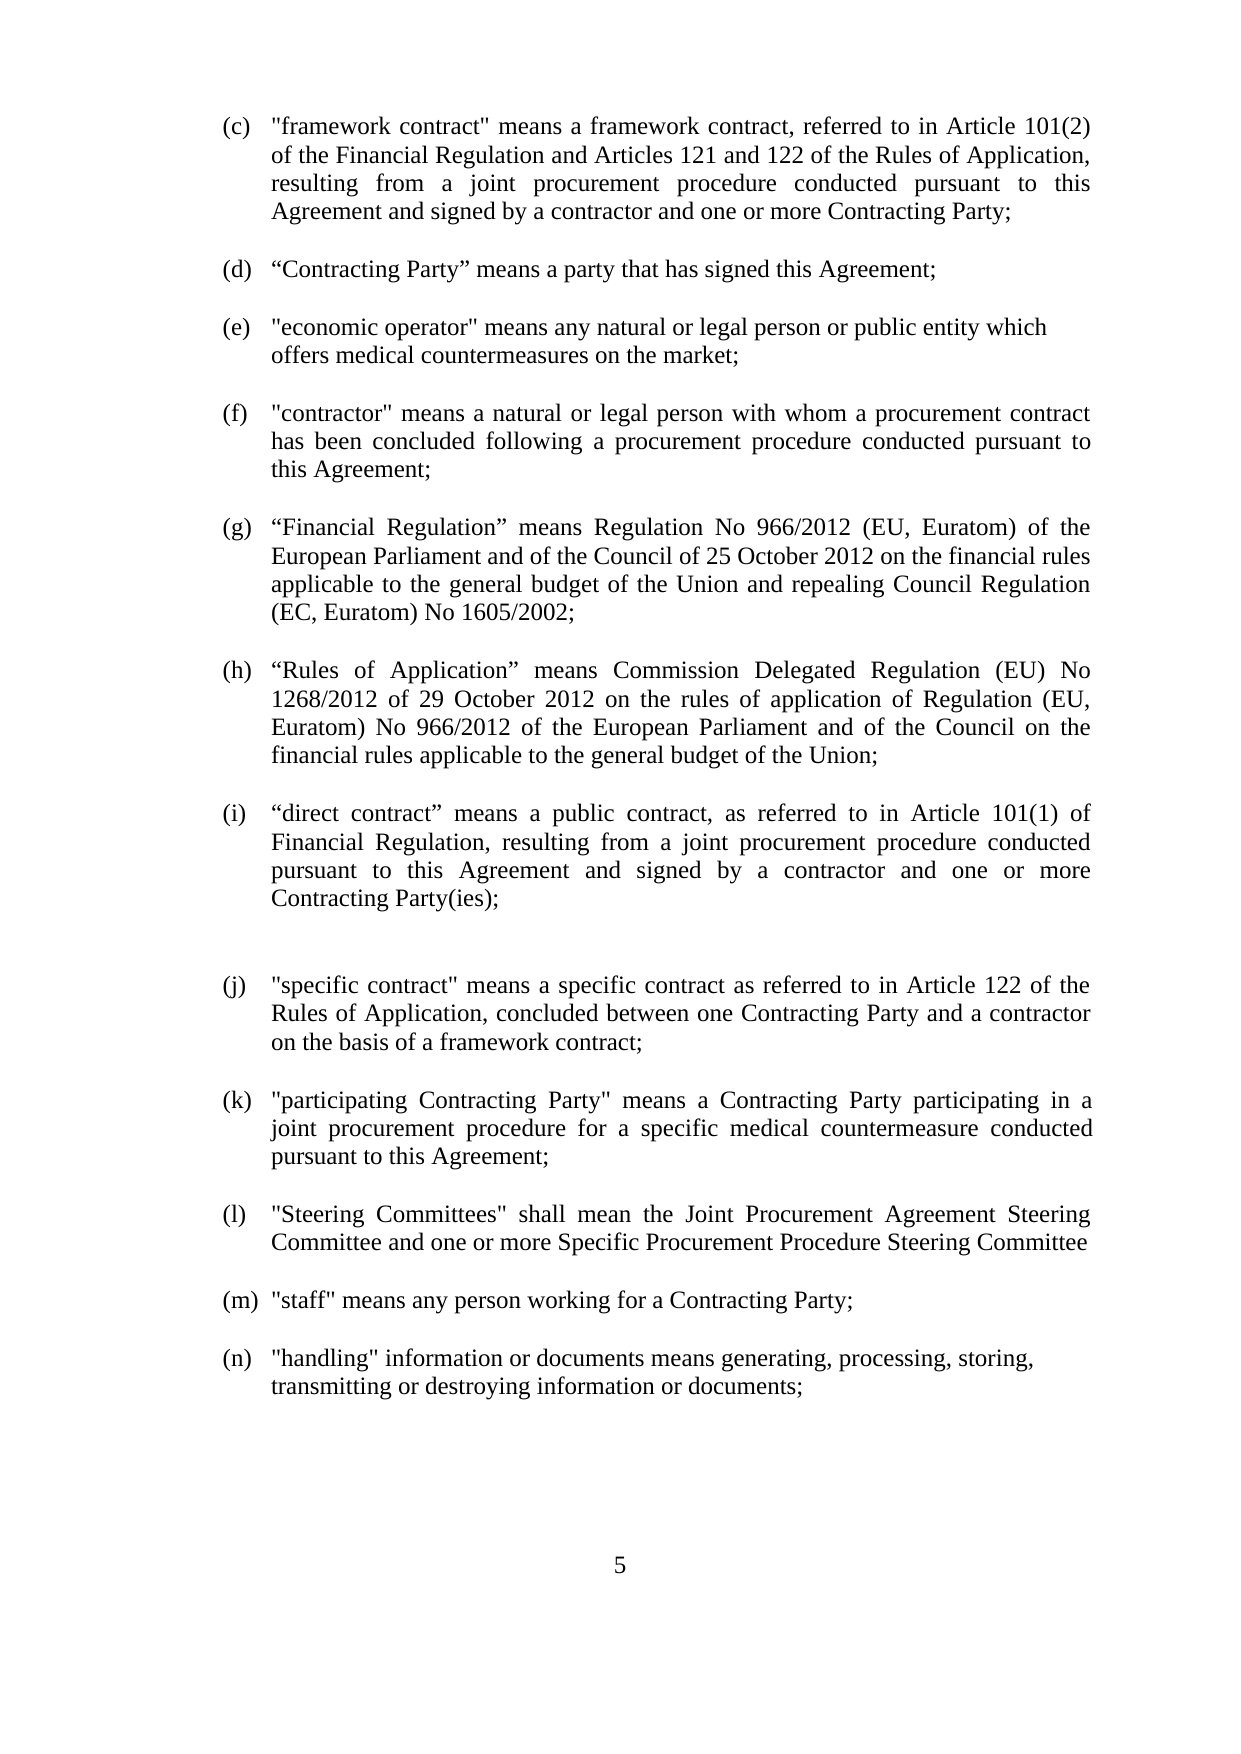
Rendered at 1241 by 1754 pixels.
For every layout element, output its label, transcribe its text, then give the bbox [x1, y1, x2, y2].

list "participating Contracting Party" means a Contracting Party participating in a joint procurement procedure for a specific medical countermeasure conducted pursuant to this Agreement; [222, 1086, 1094, 1170]
list “Contracting Party” means a party that has signed this Agreement; [222, 254, 1094, 283]
list “direct contract” means a public contract, as referred to in Article 101(1) of Financial Regulation, resulting from a joint procurement procedure conducted pursuant to this Agreement and signed by a contractor and one or more Contracting Party(ies); [222, 799, 1092, 912]
list "framework contract" means a framework contract, referred to in Article 101(2) of the Financial Regulation and Articles 121 and 122 of the Rules of Application, resulting from a joint procurement procedure conducted pursuant to this Agreement and signed by a contractor and one or more Contracting Party; [222, 112, 1092, 225]
list "handling" information or documents means generating, processing, storing, transmitting or destroying information or documents; [222, 1344, 1092, 1399]
list "Steering Committees" shall mean the Joint Procurement Agreement Steering Committee and one or more Specific Procurement Procedure Steering Committee [222, 1200, 1092, 1256]
list "specific contract" means a specific contract as referred to in Article 122 of the Rules of Application, concluded between one Contracting Party and a contractor on the basis of a framework contract; [222, 971, 1092, 1056]
list “Rules of Application” means Commission Delegated Regulation (EU) No 1268/2012 of 29 October 2012 on the rules of application of Regulation (EU, Euratom) No 966/2012 of the European Parliament and of the Council on the financial rules applicable to the general budget of the Union; [222, 656, 1092, 769]
list "staff" means any person working for a Contracting Party; [222, 1285, 1094, 1314]
list "economic operator" means any natural or legal person or public entity which offers medical countermeasures on the market; [222, 313, 1092, 368]
text 5 [150, 1550, 1089, 1579]
list "contractor" means a natural or legal person with whom a procurement contract has been concluded following a procurement procedure conducted pursuant to this Agreement; [222, 398, 1092, 483]
list “Financial Regulation” means Regulation No 966/2012 (EU, Euratom) of the European Parliament and of the Council of 25 October 2012 on the financial rules applicable to the general budget of the Union and repealing Council Regulation (EC, Euratom) No 1605/2002; [222, 513, 1092, 626]
